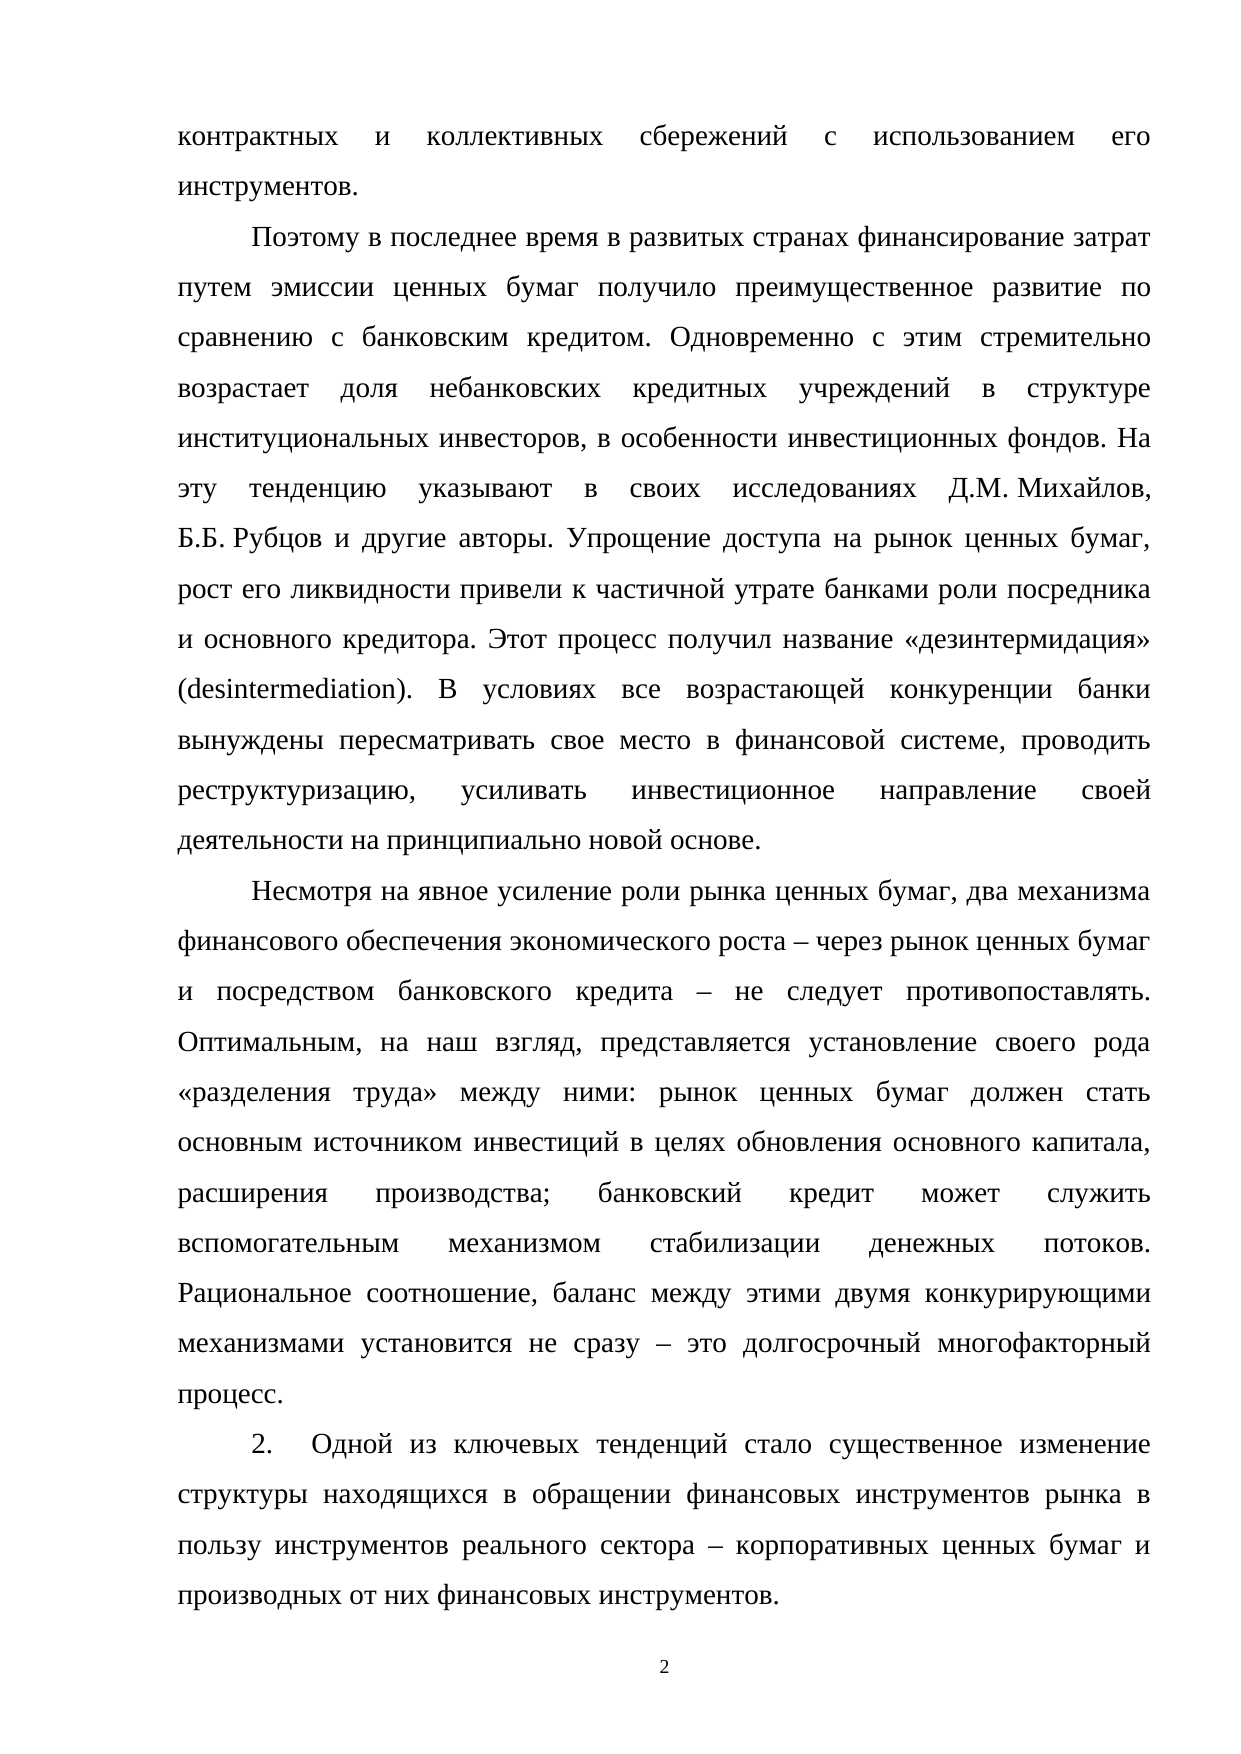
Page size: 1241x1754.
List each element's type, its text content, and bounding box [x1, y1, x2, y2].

list Одной из ключевых тенденций стало существенное изменение структуры находящихся в обращении финансовых инструментов рынка в пользу инструментов реального сектора – корпоративных ценных бумаг и производных от них финансовых инструментов. [177, 1426, 1152, 1611]
text Несмотря на явное усиление роли рынка ценных бумаг, два механизма финансового обеспечения экономического роста – через рынок ценных бумаг и посредством банковского кредита – не следует противопоставлять. Оптимальным, на наш взгляд, представляется установление своего рода «разделения труда» между ними: рынок ценных бумаг должен стать основным источником инвестиций в целях обновления основного капитала, расширения производства; банковский кредит может служить вспомогательным механизмом стабилизации денежных потоков. Рациональное соотношение, баланс между этими двумя конкурирующими механизмами установится не сразу – это долгосрочный многофакторный процесс. [177, 873, 1152, 1409]
text Поэтому в последнее время в развитых странах финансирование затрат путем эмиссии ценных бумаг получило преимущественное развитие по сравнению с банковским кредитом. Одновременно с этим стремительно возрастает доля небанковских кредитных учреждений в структуре институциональных инвесторов, в особенности инвестиционных фондов. На эту тенденцию указывают в своих исследованиях Д.М. Михайлов, Б.Б. Рубцов и другие авторы. Упрощение доступа на рынок ценных бумаг, рост его ликвидности привели к частичной утрате банками роли посредника и основного кредитора. Этот процесс получил название «дезинтермидация» (desintermediation). В условиях все возрастающей конкуренции банки вынуждены пересматривать свое место в финансовой системе, проводить реструктуризацию, усиливать инвестиционное направление своей деятельности на принципиально новой основе. [177, 219, 1152, 856]
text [177, 118, 1152, 202]
